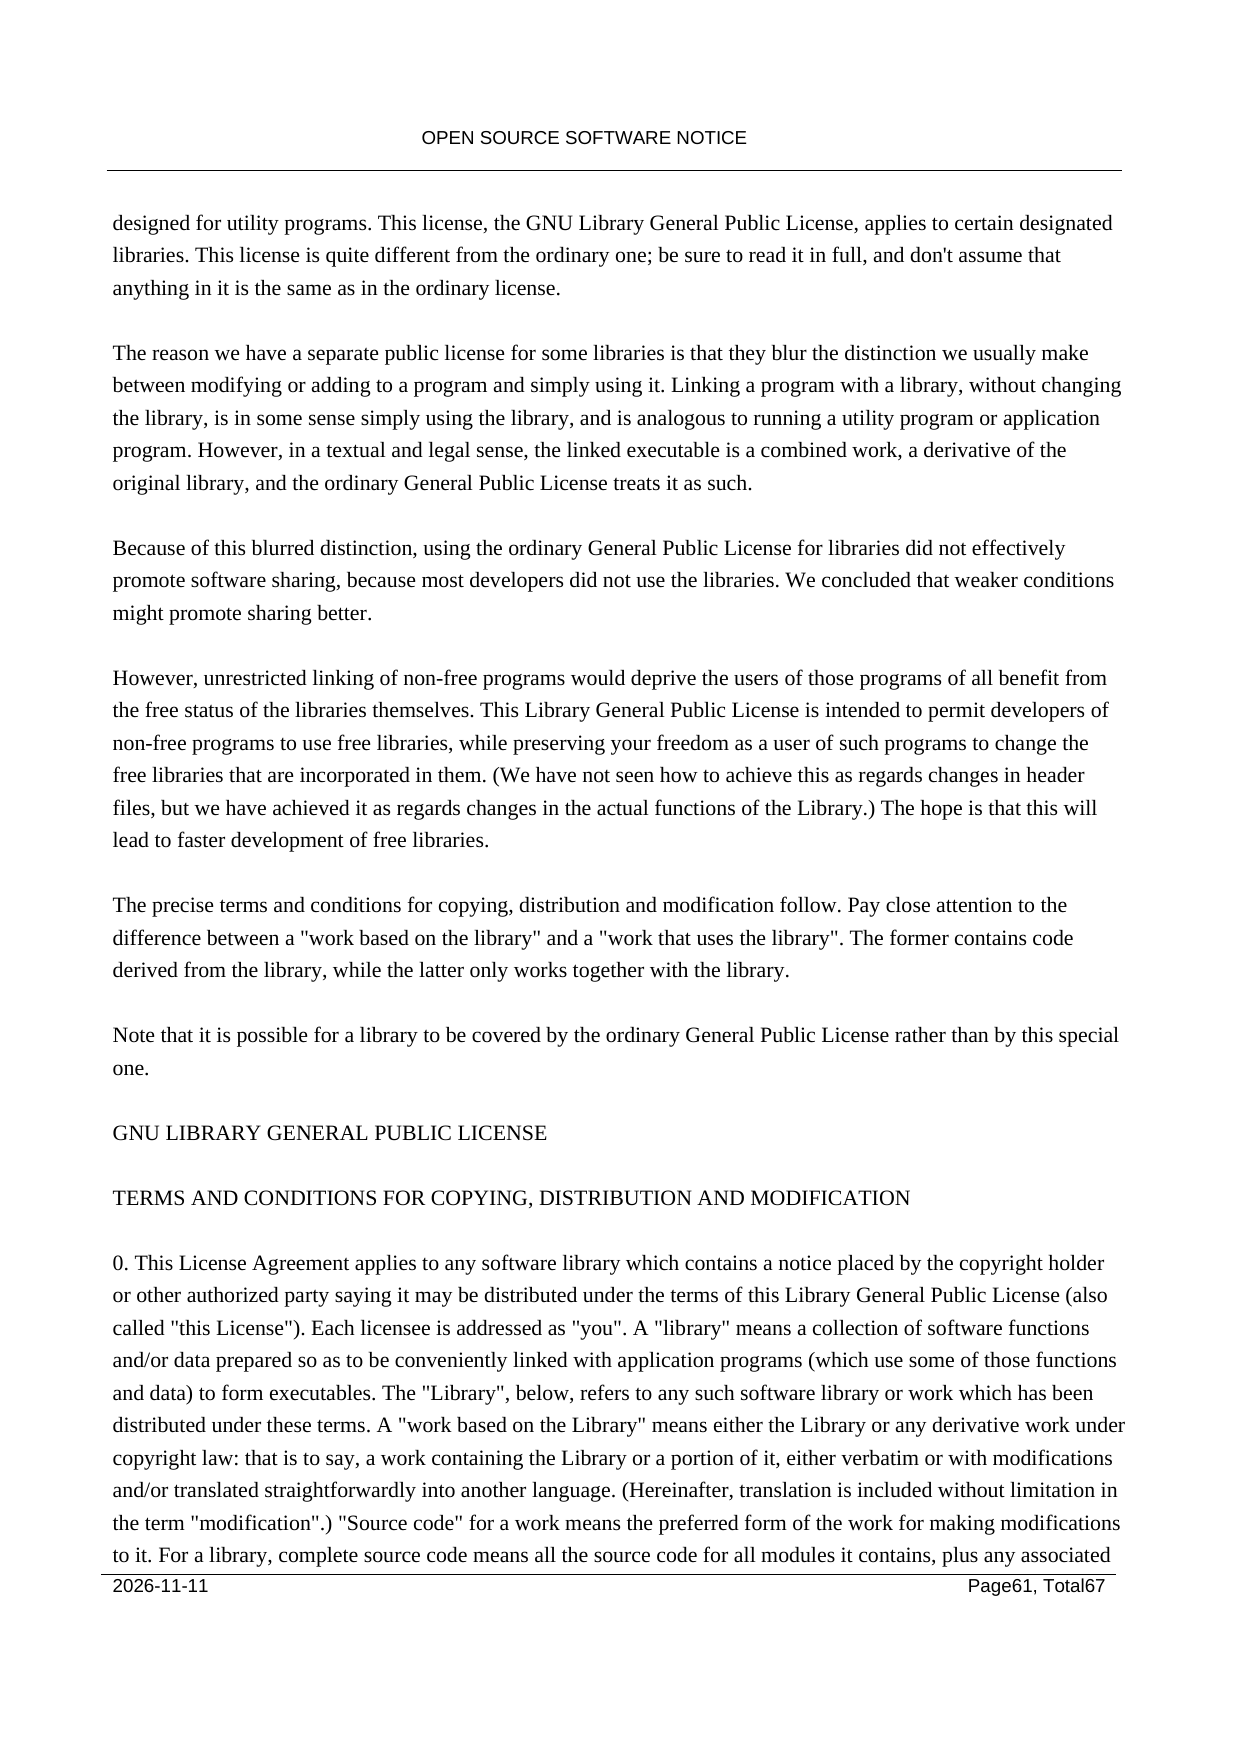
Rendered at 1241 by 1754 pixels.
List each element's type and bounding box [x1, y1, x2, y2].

text [112, 206, 1128, 1571]
